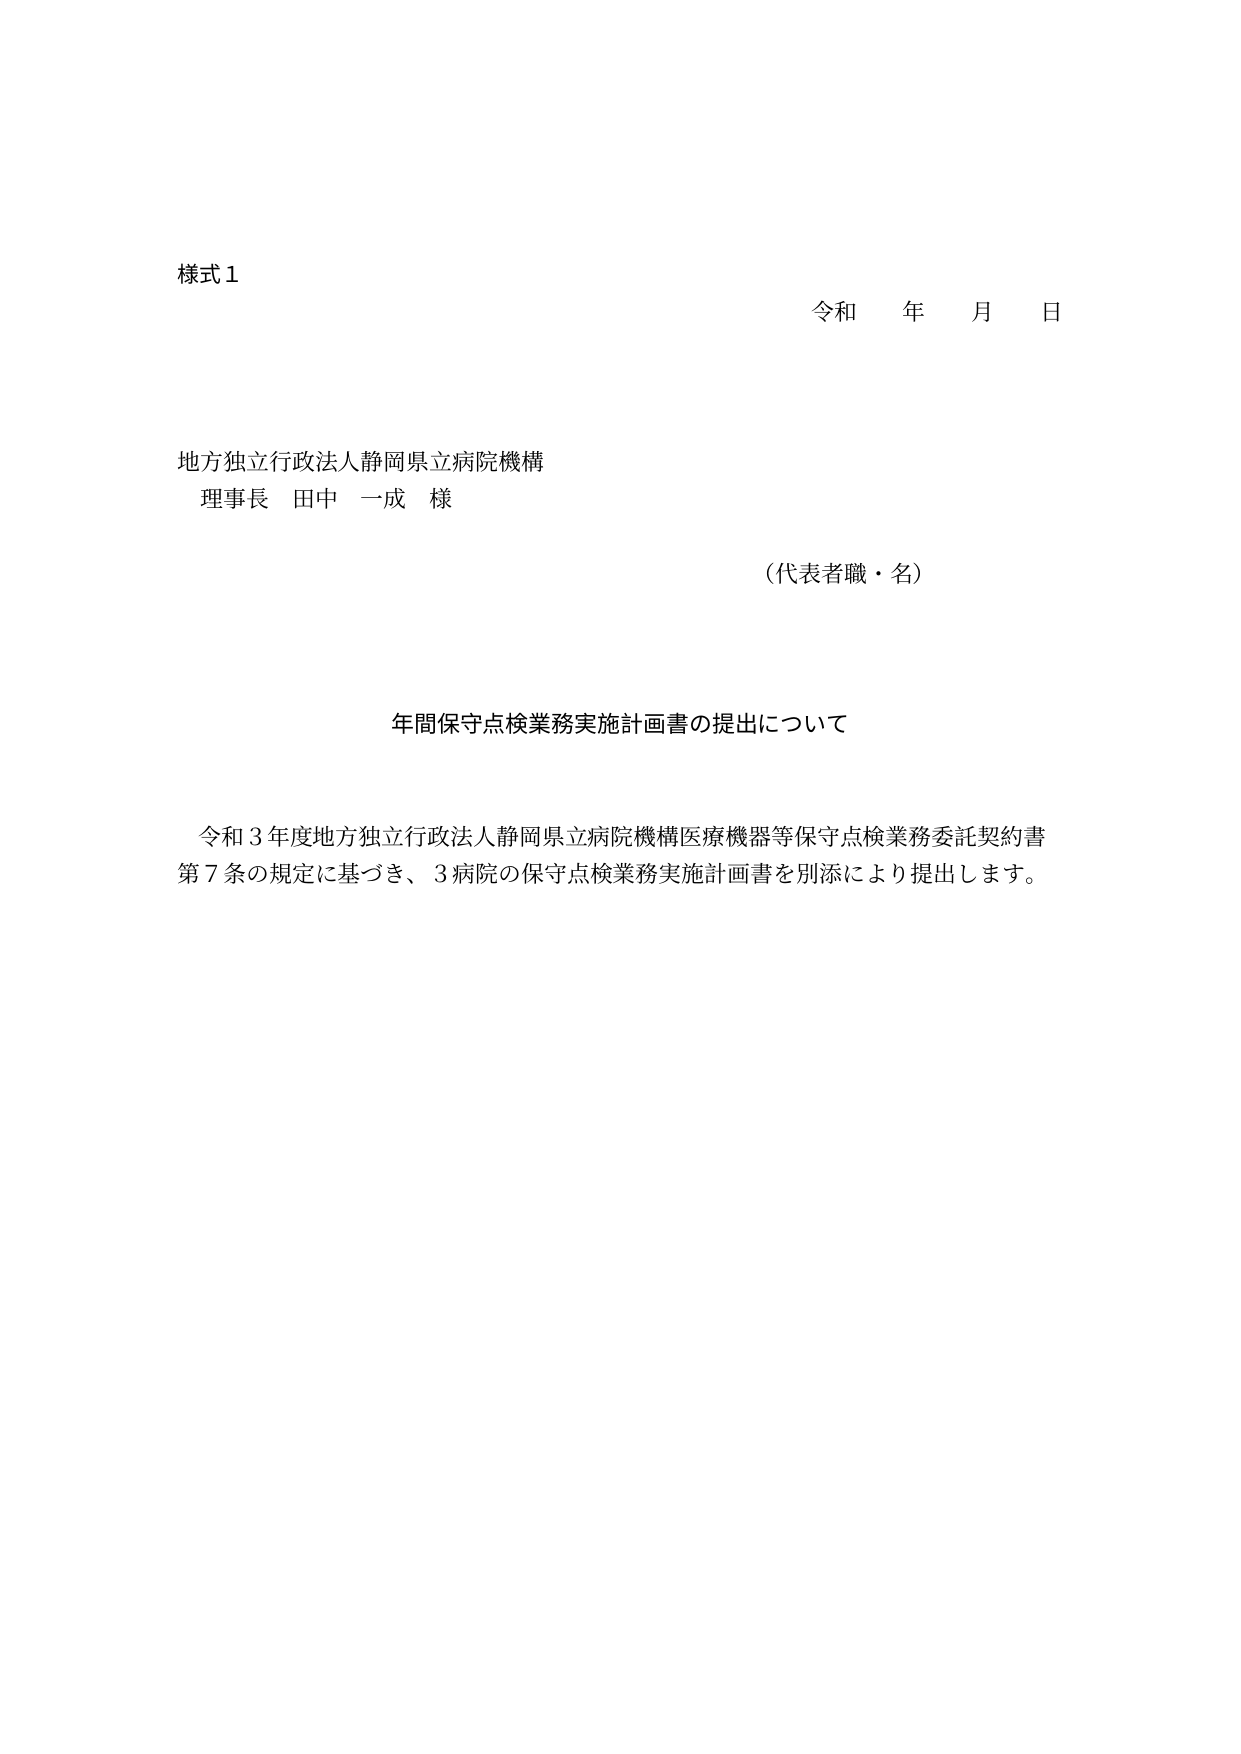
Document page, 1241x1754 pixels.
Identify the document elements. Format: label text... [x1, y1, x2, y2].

text 令和 年 月 日 [177, 292, 1063, 329]
text 年間保守点検業務実施計画書の提出について [177, 704, 1063, 742]
text 令和３年度地方独立行政法人静岡県立病院機構医療機器等保守点検業務委託契約書第７条の規定に基づき、３病院の保守点検業務実施計画書を別添により提出します。 [177, 817, 1063, 892]
text 地方独立行政法人静岡県立病院機構 [177, 442, 1063, 479]
text 理事長 田中 一成 様 [177, 479, 1063, 517]
text 様式１ [177, 254, 1063, 292]
text （代表者職・名） [615, 554, 1063, 592]
